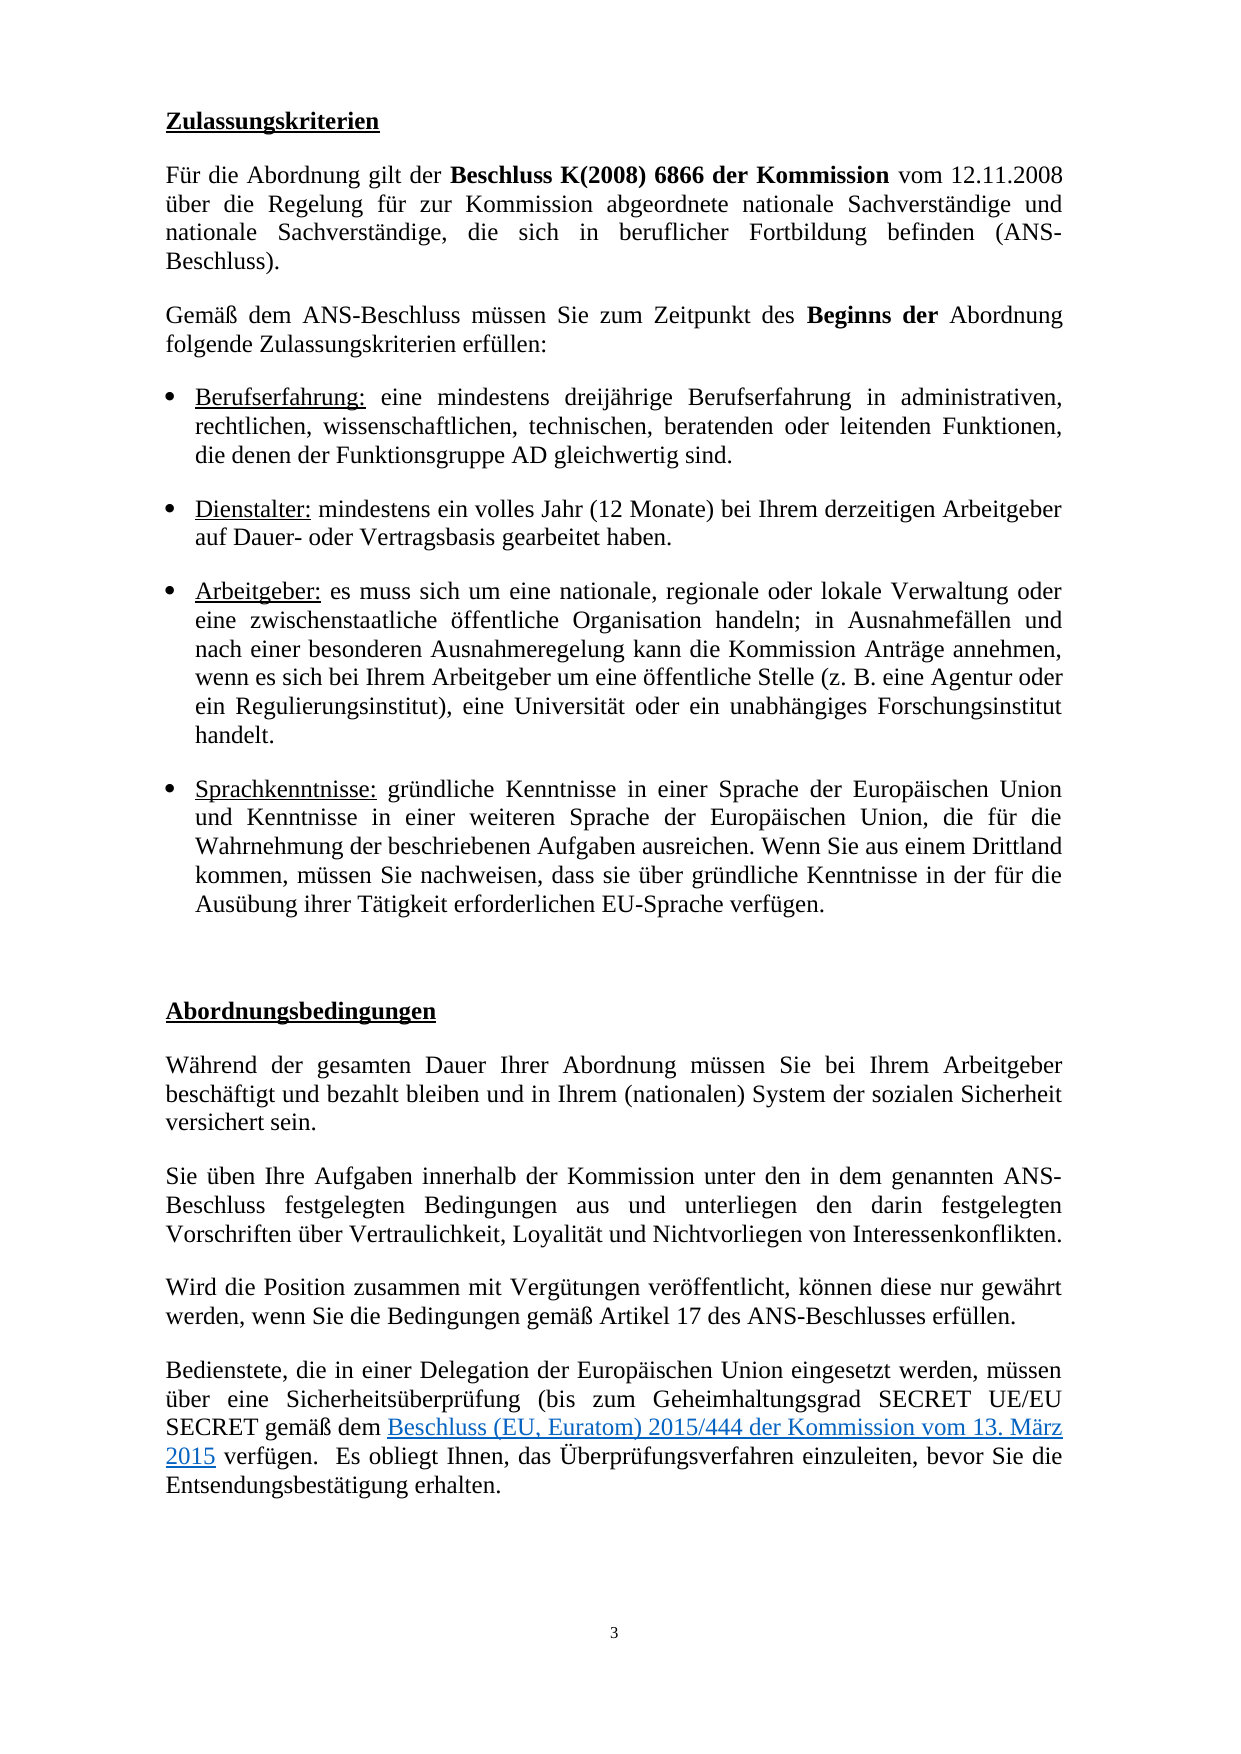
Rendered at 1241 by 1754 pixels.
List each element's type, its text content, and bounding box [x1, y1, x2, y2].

text Wird die Position zusammen mit Vergütungen veröffentlicht, können diese nur gewährt werden, wenn Sie die Bedingungen gemäß Artikel 17 des ANS-Beschlusses erfüllen. [165, 1272, 1063, 1330]
list Dienstalter: mindestens ein volles Jahr (12 Monate) bei Ihrem derzeitigen Arbeitgeber auf Dauer- oder Vertragsbasis gearbeitet haben. [165, 494, 1063, 551]
list Sprachkenntnisse: gründliche Kenntnisse in einer Sprache der Europäischen Union und Kenntnisse in einer weiteren Sprache der Europäischen Union, die für die Wahrnehmung der beschriebenen Aufgaben ausreichen. Wenn Sie aus einem Drittland kommen, müssen Sie nachweisen, dass sie über gründliche Kenntnisse in der für die Ausübung ihrer Tätigkeit erforderlichen EU-Sprache verfügen. [165, 774, 1063, 917]
text Für die Abordnung gilt der Beschluss K(2008) 6866 der Kommission vom 12.11.2008 über die Regelung für zur Kommission abgeordnete nationale Sachverständige und nationale Sachverständige, die sich in beruflicher Fortbildung befinden (ANS-Beschluss). [165, 160, 1063, 275]
text Während der gesamten Dauer Ihrer Abordnung müssen Sie bei Ihrem Arbeitgeber beschäftigt und bezahlt bleiben und in Ihrem (nationalen) System der sozialen Sicherheit versichert sein. [165, 1050, 1063, 1136]
text Bedienstete, die in einer Delegation der Europäischen Union eingesetzt werden, müssen über eine Sicherheitsüberprüfung (bis zum Geheimhaltungsgrad SECRET UE/EU SECRET gemäß dem Beschluss (EU, Euratom) 2015/444 der Kommission vom 13. März 2015 verfügen. Es obliegt Ihnen, das Überprüfungsverfahren einzuleiten, bevor Sie die Entsendungsbestätigung erhalten. [165, 1355, 1063, 1499]
list Zulassungskriterien [165, 106, 1063, 135]
list Abordnungsbedingungen [165, 996, 1063, 1025]
text Gemäß dem ANS-Beschluss müssen Sie zum Zeitpunkt des Beginns der Abordnung folgende Zulassungskriterien erfüllen: [165, 300, 1063, 357]
list Berufserfahrung: eine mindestens dreijährige Berufserfahrung in administrativen, rechtlichen, wissenschaftlichen, technischen, beratenden oder leitenden Funktionen, die denen der Funktionsgruppe AD gleichwertig sind. [165, 382, 1063, 469]
text Sie üben Ihre Aufgaben innerhalb der Kommission unter den in dem genannten ANS-Beschluss festgelegten Bedingungen aus und unterliegen den darin festgelegten Vorschriften über Vertraulichkeit, Loyalität und Nichtvorliegen von Interessenkonflikten. [165, 1161, 1063, 1247]
list Arbeitgeber: es muss sich um eine nationale, regionale oder lokale Verwaltung oder eine zwischenstaatliche öffentliche Organisation handeln; in Ausnahmefällen und nach einer besonderen Ausnahmeregelung kann die Kommission Anträge annehmen, wenn es sich bei Ihrem Arbeitgeber um eine öffentliche Stelle (z. B. eine Agentur oder ein Regulierungsinstitut), eine Universität oder ein unabhängiges Forschungsinstitut handelt. [165, 576, 1063, 749]
